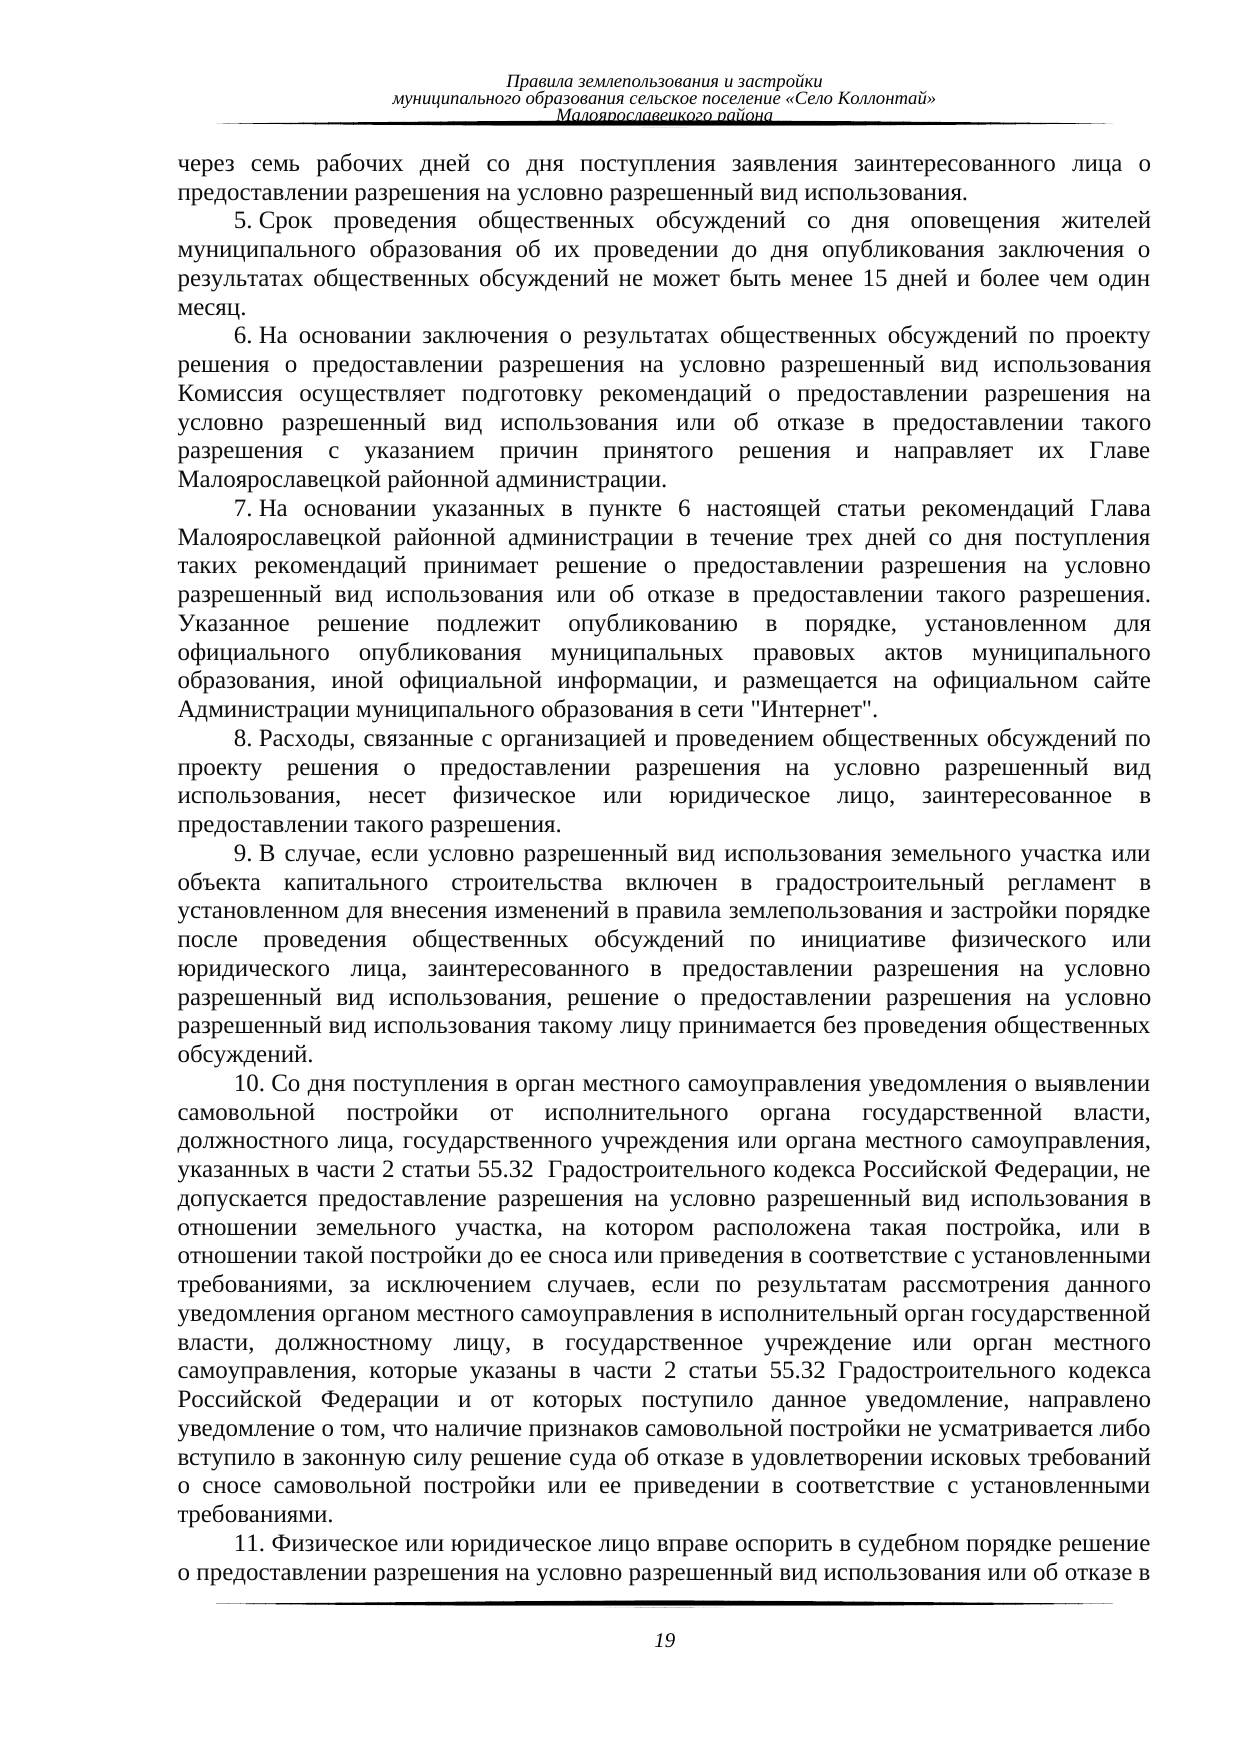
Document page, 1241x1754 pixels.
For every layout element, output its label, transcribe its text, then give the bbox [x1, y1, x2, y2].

picture [215, 1600, 1113, 1608]
text 9. В случае, если условно разрешенный вид использования земельного участка или объекта капитального строительства включен в градостроительный регламент в установленном для внесения изменений в правила землепользования и застройки порядке после проведения общественных обсуждений по инициативе физического или юридического лица, заинтересованного в предоставлении разрешения на условно разрешенный вид использования, решение о предоставлении разрешения на условно разрешенный вид использования такому лицу принимается без проведения общественных обсуждений. [177, 838, 1152, 1068]
text 8. Расходы, связанные с организацией и проведением общественных обсуждений по проекту решения о предоставлении разрешения на условно разрешенный вид использования, несет физическое или юридическое лицо, заинтересованное в предоставлении такого разрешения. [177, 723, 1152, 838]
text 7. На основании указанных в пункте 6 настоящей статьи рекомендаций Глава Малоярославецкой районной администрации в течение трех дней со дня поступления таких рекомендаций принимает решение о предоставлении разрешения на условно разрешенный вид использования или об отказе в предоставлении такого разрешения. Указанное решение подлежит опубликованию в порядке, установленном для официального опубликования муниципальных правовых актов муниципального образования, иной официальной информации, и размещается на официальном сайте Администрации муниципального образования в сети "Интернет". [177, 493, 1152, 723]
text 10. Со дня поступления в орган местного самоуправления уведомления о выявлении самовольной постройки от исполнительного органа государственной власти, должностного лица, государственного учреждения или органа местного самоуправления, указанных в части 2 статьи 55.32 Градостроительного кодекса Российской Федерации, не допускается предоставление разрешения на условно разрешенный вид использования в отношении земельного участка, на котором расположена такая постройка, или в отношении такой постройки до ее сноса или приведения в соответствие с установленными требованиями, за исключением случаев, если по результатам рассмотрения данного уведомления органом местного самоуправления в исполнительный орган государственной власти, должностному лицу, в государственное учреждение или орган местного самоуправления, которые указаны в части 2 статьи 55.32 Градостроительного кодекса Российской Федерации и от которых поступило данное уведомление, направлено уведомление о том, что наличие признаков самовольной постройки не усматривается либо вступило в законную силу решение суда об отказе в удовлетворении исковых требований о сносе самовольной постройки или ее приведении в соответствие с установленными требованиями. [177, 1068, 1152, 1528]
text 6. На основании заключения о результатах общественных обсуждений по проекту решения о предоставлении разрешения на условно разрешенный вид использования Комиссия осуществляет подготовку рекомендаций о предоставлении разрешения на условно разрешенный вид использования или об отказе в предоставлении такого разрешения с указанием причин принятого решения и направляет их Главе Малоярославецкой районной администрации. [177, 320, 1152, 493]
picture [215, 119, 1113, 128]
text 5. Срок проведения общественных обсуждений со дня оповещения жителей муниципального образования об их проведении до дня опубликования заключения о результатах общественных обсуждений не может быть менее 15 дней и более чем один месяц. [177, 205, 1152, 320]
